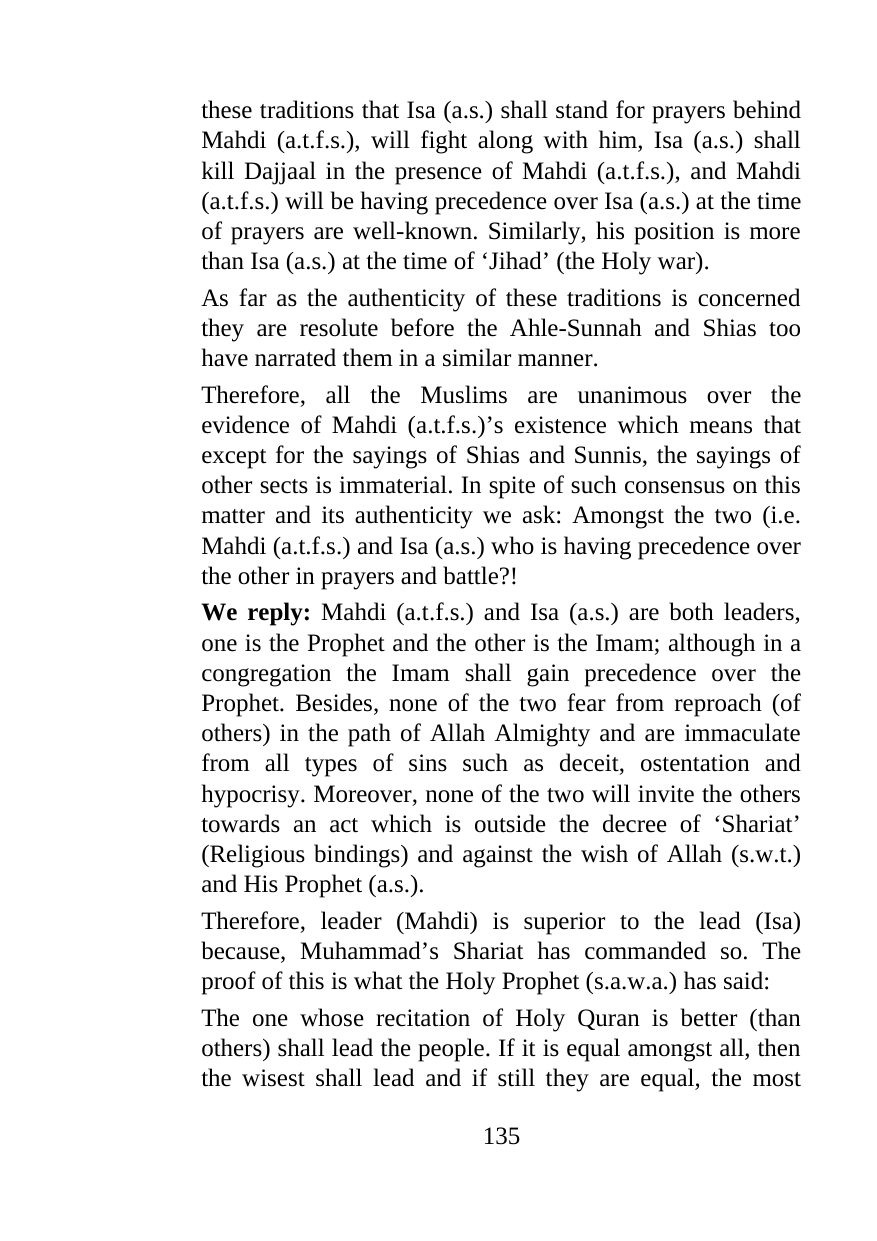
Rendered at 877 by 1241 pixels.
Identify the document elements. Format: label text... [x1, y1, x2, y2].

text Hafez Ganji in his book Majmaul Bayan, after mentioning traditions on ‘Salat’ (prayers) says: The authenticity of these traditions that Isa (a.s.) shall stand for prayers behind Mahdi (a.t.f.s.), will fight along with him, Isa (a.s.) shall kill Dajjaal in the presence of Mahdi (a.t.f.s.), and Mahdi (a.t.f.s.) will be having precedence over Isa (a.s.) at the time of prayers are well-known. Similarly, his position is more than Isa (a.s.) at the time of ‘Jihad’ (the Holy war). [201, 94, 802, 276]
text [201, 1002, 802, 1092]
text We reply: Mahdi (a.t.f.s.) and Isa (a.s.) are both leaders, one is the Prophet and the other is the Imam; although in a congregation the Imam shall gain precedence over the Prophet. Besides, none of the two fear from reproach (of others) in the path of Allah Almighty and are immaculate from all types of sins such as deceit, ostentation and hypocrisy. Moreover, none of the two will invite the others towards an act which is outside the decree of ‘Shariat’ (Religious bindings) and against the wish of Allah (s.w.t.) and His Prophet (a.s.). [201, 597, 802, 899]
text As far as the authenticity of these traditions is concerned they are resolute before the Ahle-Sunnah and Shias too have narrated them in a similar manner. [201, 282, 802, 373]
text Therefore, all the Muslims are unanimous over the evidence of Mahdi (a.t.f.s.)’s existence which means that except for the sayings of Shias and Sunnis, the sayings of other sects is immaterial. In spite of such consensus on this matter and its authenticity we ask: Amongst the two (i.e. Mahdi (a.t.f.s.) and Isa (a.s.) who is having precedence over the other in prayers and battle?! [201, 379, 802, 590]
text Therefore, leader (Mahdi) is superior to the lead (Isa) because, Muhammad’s Shariat has commanded so. The proof of this is what the Holy Prophet (s.a.w.a.) has said: [201, 905, 802, 996]
